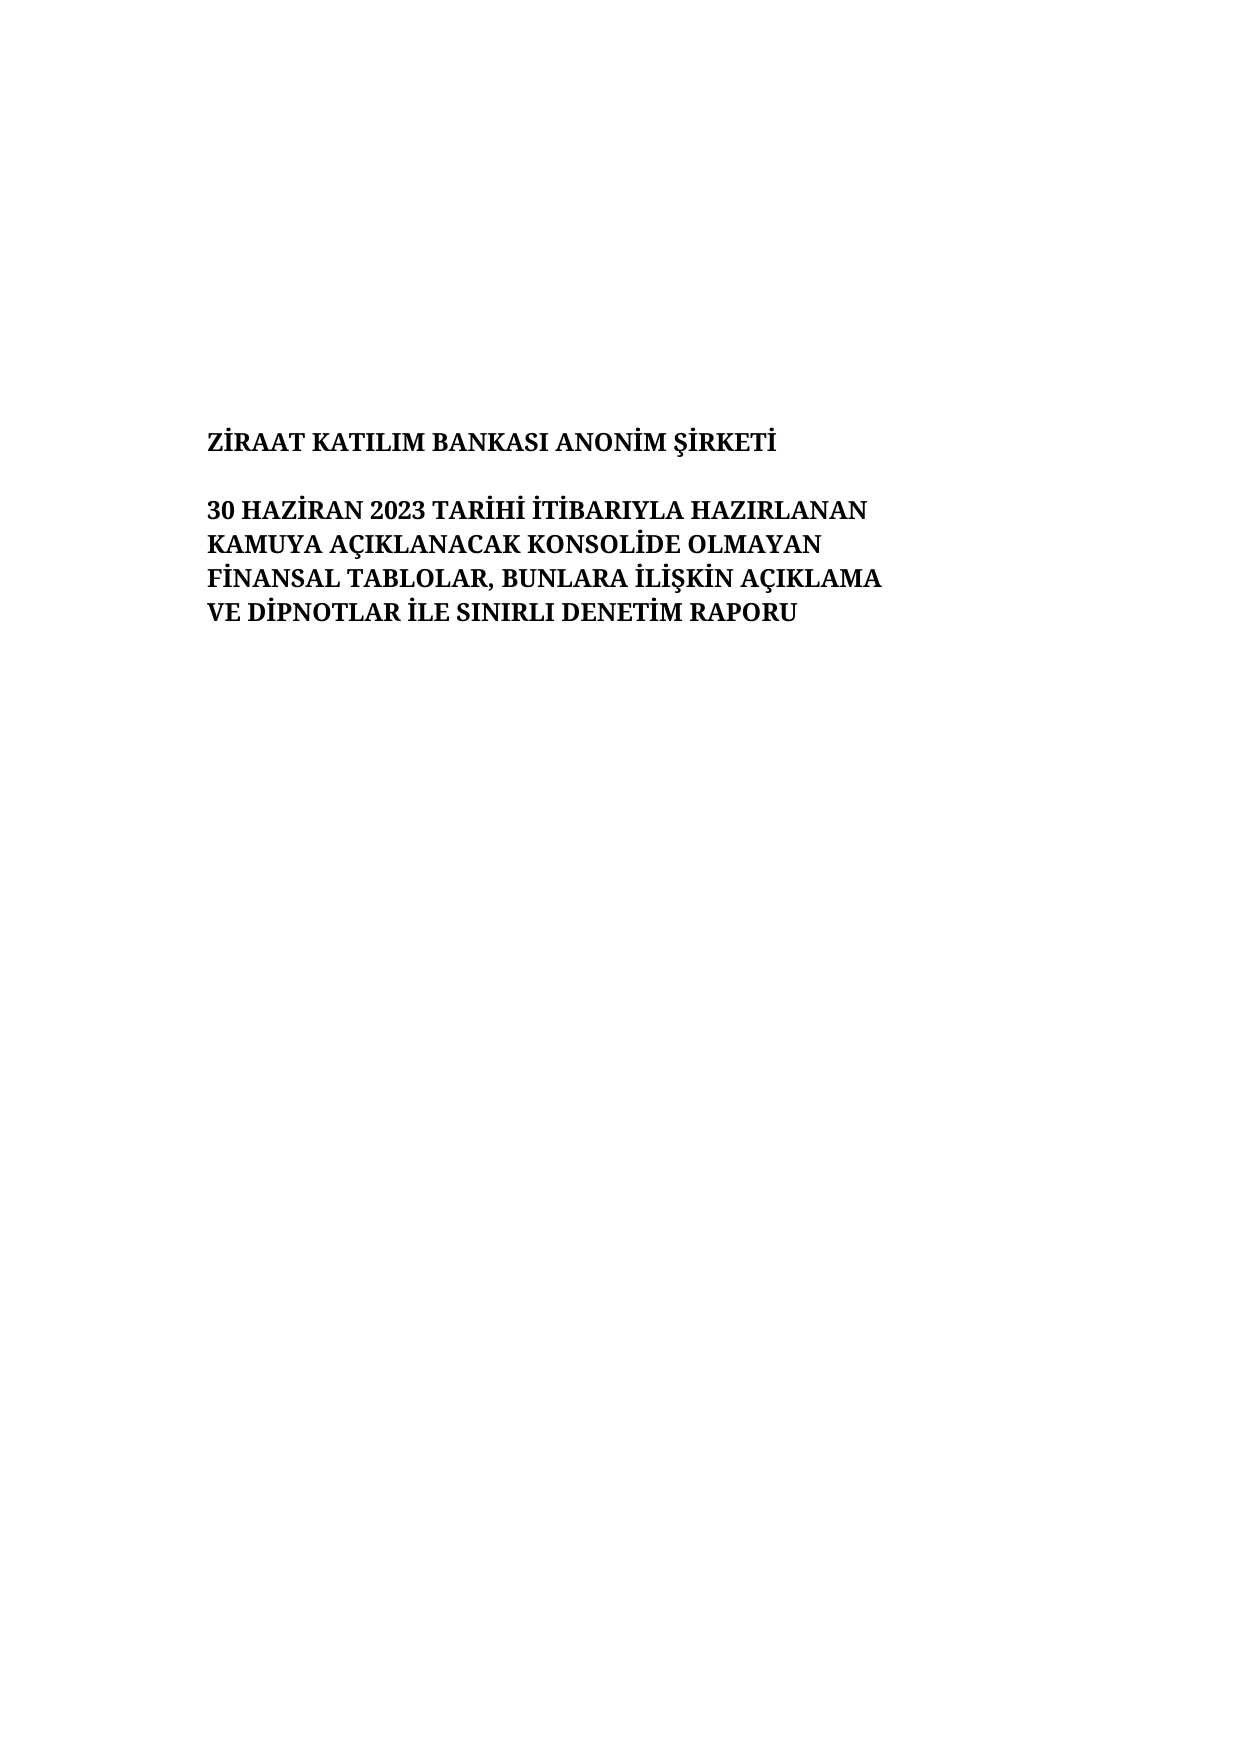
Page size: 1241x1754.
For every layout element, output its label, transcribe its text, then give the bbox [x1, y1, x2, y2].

text VE DİPNOTLAR İLE SINIRLI DENETİM RAPORU [207, 595, 1122, 629]
text KAMUYA AÇIKLANACAK KONSOLİDE OLMAYAN [207, 527, 1122, 561]
text 30 HAZİRAN 2023 TARİHİ İTİBARIYLA HAZIRLANAN [207, 493, 1122, 527]
text FİNANSAL TABLOLAR, BUNLARA İLİŞKİN AÇIKLAMA [207, 561, 1122, 595]
text ZİRAAT KATILIM BANKASI ANONİM ŞİRKETİ [207, 425, 1122, 459]
